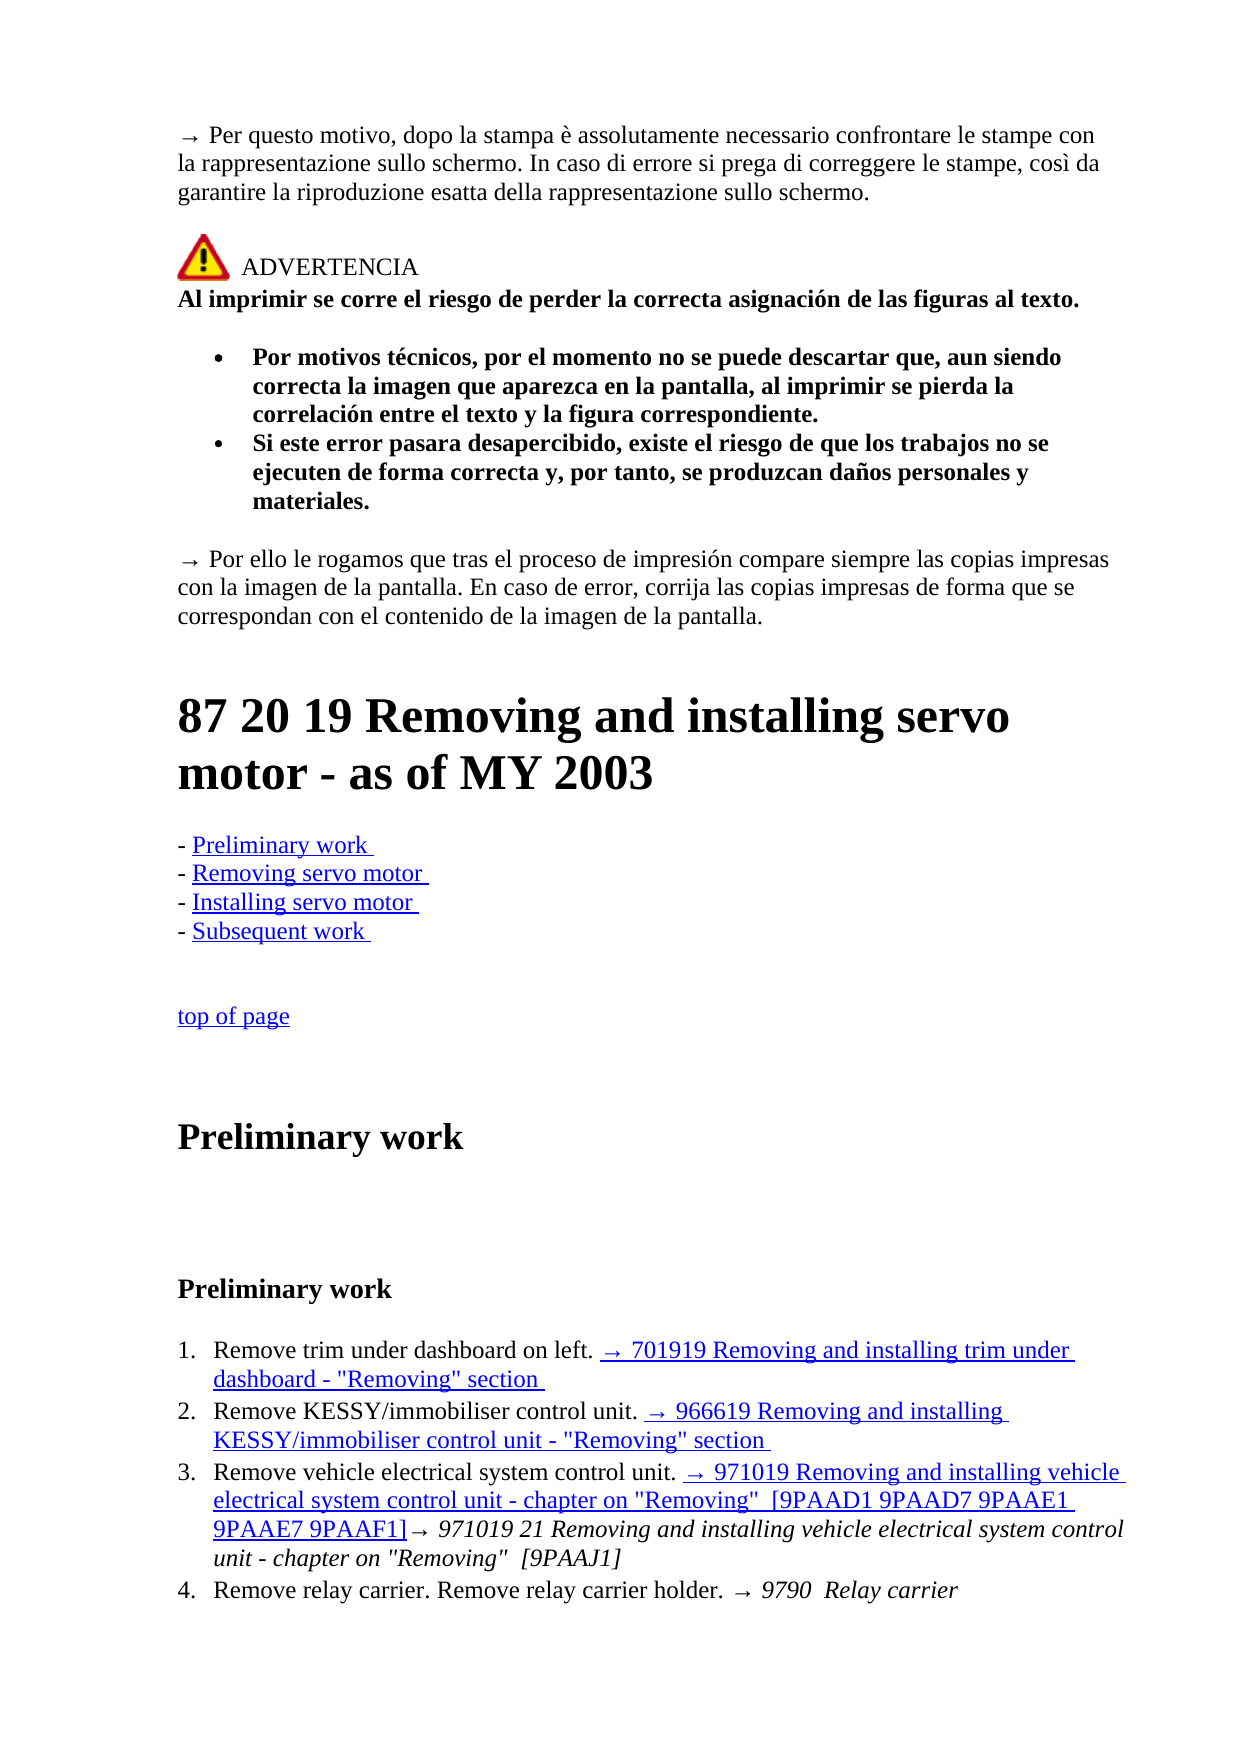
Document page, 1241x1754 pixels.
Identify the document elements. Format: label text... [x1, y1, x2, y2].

text - Installing servo motor [177, 887, 1152, 916]
table_header Remove vehicle electrical system control unit. → 971019 Removing and installing vehicle electrical system control unit - chapter on "Removing" [9PAAD1 9PAAD7 9PAAE1 9PAAE7 9PAAF1]→ 971019 21 Removing and installing vehicle electrical system control unit - chapter on "Removing" [9PAAJ1] [211, 1455, 1159, 1573]
text 87 20 19 Removing and installing servo motor - as of MY 2003 [177, 686, 1152, 801]
text Preliminary work [177, 1115, 1152, 1158]
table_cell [176, 118, 1113, 232]
table_header Remove relay carrier. Remove relay carrier holder. → 9790 Relay carrier [212, 1573, 964, 1605]
text - Removing servo motor [177, 858, 1152, 887]
text - Preliminary work [177, 830, 1152, 858]
picture [177, 234, 231, 281]
table_cell ADVERTENCIA [240, 233, 1113, 282]
table_header 1. [176, 1334, 211, 1394]
text top of page [177, 1001, 1152, 1029]
table_header Remove KESSY/immobiliser control unit. → 966619 Removing and installing KESSY/immobiliser control unit - "Removing" section [211, 1395, 1159, 1455]
table_cell [176, 233, 239, 282]
table_header 4. [176, 1573, 212, 1605]
table_cell Al imprimir se corre el riesgo de perder la correcta asignación de las figuras al texto. Por motivos técnicos, por el momento no se puede descartar que, aun siendo correcta la imagen que aparezca en la pantalla, al imprimir se pierda la correlación entre el texto y la figura correspondiente. Si este error pasara desapercibido, existe el riesgo de que los trabajos no se ejecuten de forma correcta y, por tanto, se produzcan daños personales y materiales. → Por ello le rogamos que tras el proceso de impresión compare siempre las copias impresas con la imagen de la pantalla. En caso de error, corrija las copias impresas de forma que se correspondan con el contenido de la imagen de la pantalla. [176, 283, 1113, 656]
table_header 2. [176, 1395, 211, 1455]
table_header Remove trim under dashboard on left. → 701919 Removing and installing trim under dashboard - "Removing" section [211, 1334, 1159, 1394]
text - Subsequent work [177, 916, 1152, 945]
text Preliminary work [177, 1272, 1152, 1305]
table_header 3. [176, 1455, 211, 1573]
